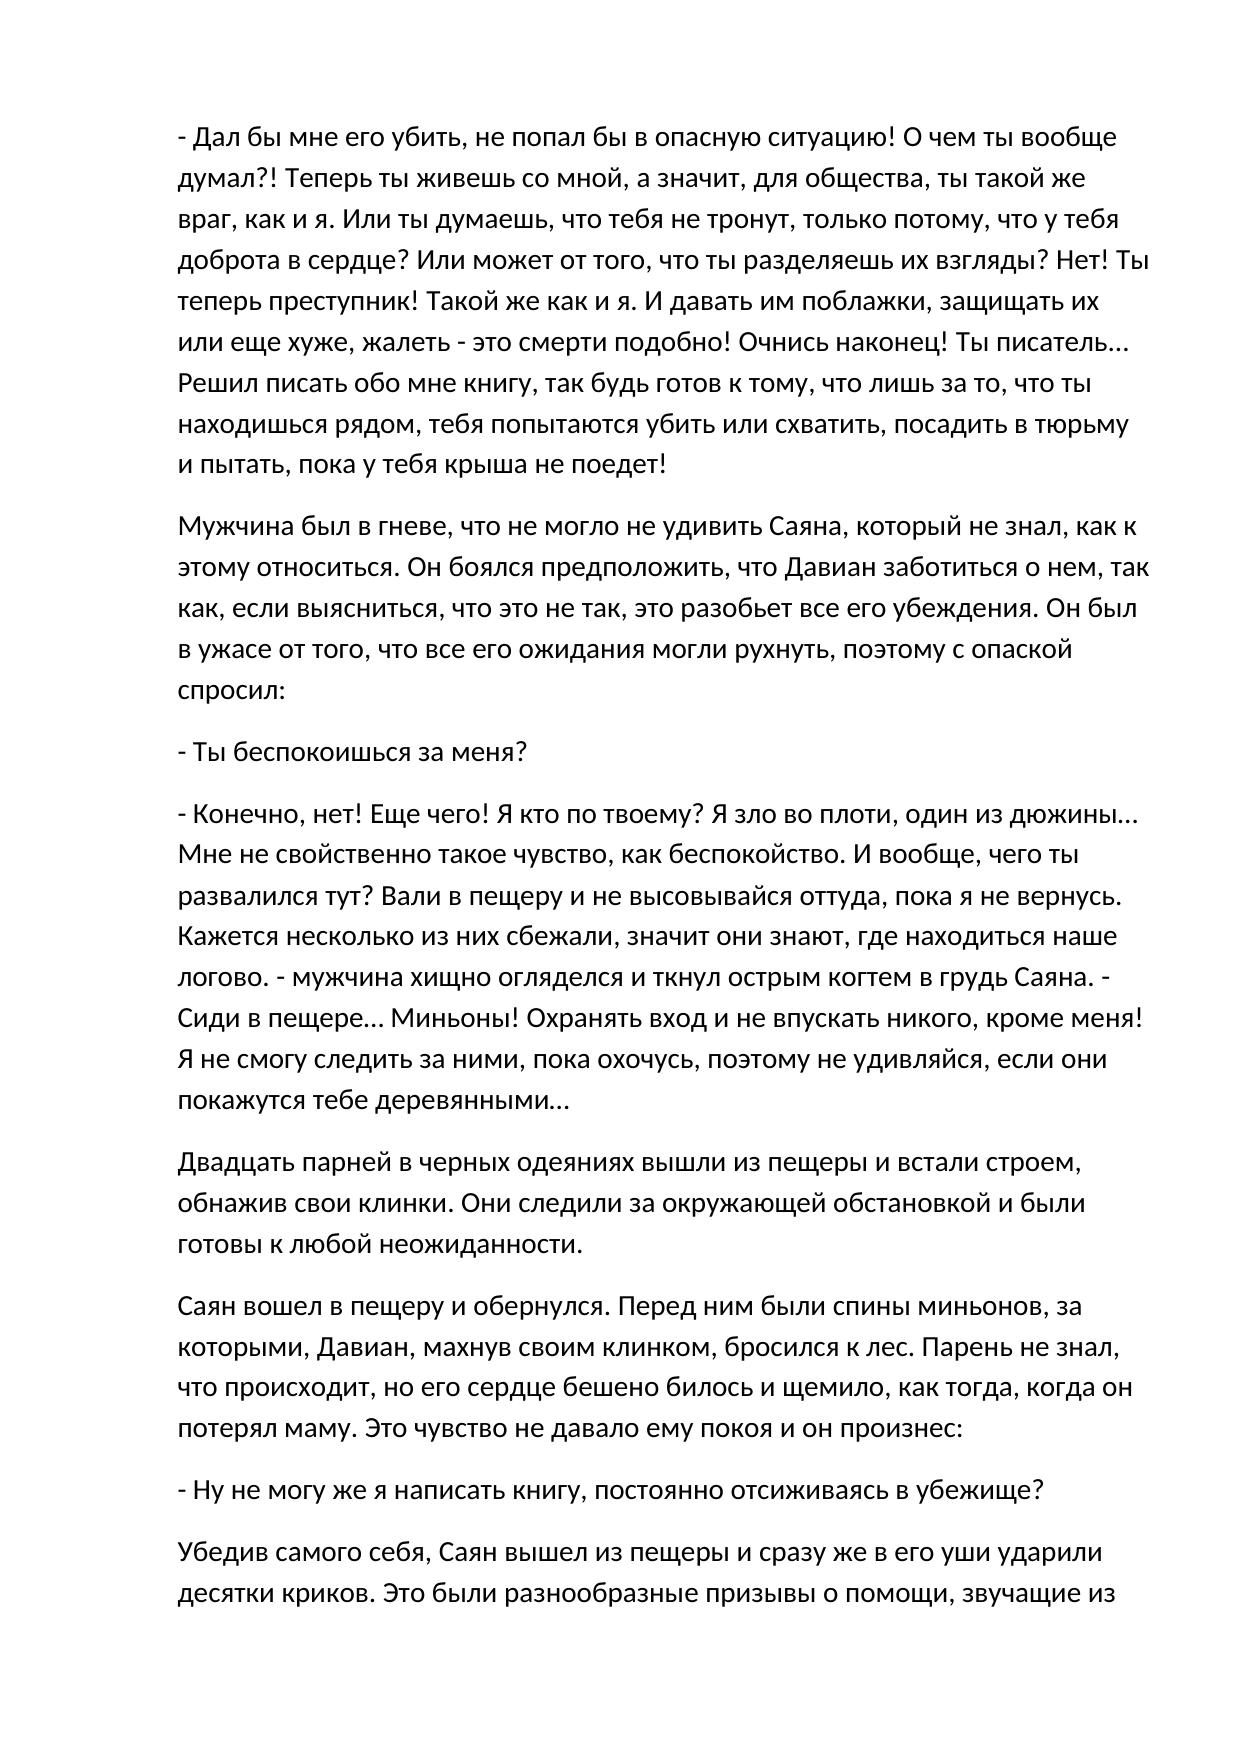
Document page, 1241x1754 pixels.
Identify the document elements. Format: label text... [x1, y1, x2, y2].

text - Конечно, нет! Еще чего! Я кто по твоему? Я зло во плоти, один из дюжины… Мне не свойственно такое чувство, как беспокойство. И вообще, чего ты развалился тут? Вали в пещеру и не высовывайся оттуда, пока я не вернусь. Кажется несколько из них сбежали, значит они знают, где находиться наше логово. - мужчина хищно огляделся и ткнул острым когтем в грудь Саяна. - Сиди в пещере… Миньоны! Охранять вход и не впускать никого, кроме меня! Я не смогу следить за ними, пока охочусь, поэтому не удивляйся, если они покажутся тебе деревянными… [177, 795, 1152, 1117]
text - Дал бы мне его убить, не попал бы в опасную ситуацию! О чем ты вообще думал?! Теперь ты живешь со мной, а значит, для общества, ты такой же враг, как и я. Или ты думаешь, что тебя не тронут, только потому, что у тебя доброта в сердце? Или может от того, что ты разделяешь их взгляды? Нет! Ты теперь преступник! Такой же как и я. И давать им поблажки, защищать их или еще хуже, жалеть - это смерти подобно! Очнись наконец! Ты писатель... Решил писать обо мне книгу, так будь готов к тому, что лишь за то, что ты находишься рядом, тебя попытаются убить или схватить, посадить в тюрьму и пытать, пока у тебя крыша не поедет! [177, 118, 1152, 481]
text - Ну не могу же я написать книгу, постоянно отсиживаясь в убежище? [177, 1471, 1152, 1507]
text - Ты беспокоишься за меня? [177, 733, 1152, 768]
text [177, 1533, 1152, 1609]
text Саян вошел в пещеру и обернулся. Перед ним были спины миньонов, за которыми, Давиан, махнув своим клинком, бросился к лес. Парень не знал, что происходит, но его сердце бешено билось и щемило, как тогда, когда он потерял маму. Это чувство не давало ему покоя и он произнес: [177, 1287, 1152, 1445]
text Мужчина был в гневе, что не могло не удивить Саяна, который не знал, как к этому относиться. Он боялся предположить, что Давиан заботиться о нем, так как, если выясниться, что это не так, это разобьет все его убеждения. Он был в ужасе от того, что все его ожидания могли рухнуть, поэтому с опаской спросил: [177, 507, 1152, 707]
text Двадцать парней в черных одеяниях вышли из пещеры и встали строем, обнажив свои клинки. Они следили за окружающей обстановкой и были готовы к любой неожиданности. [177, 1143, 1152, 1261]
